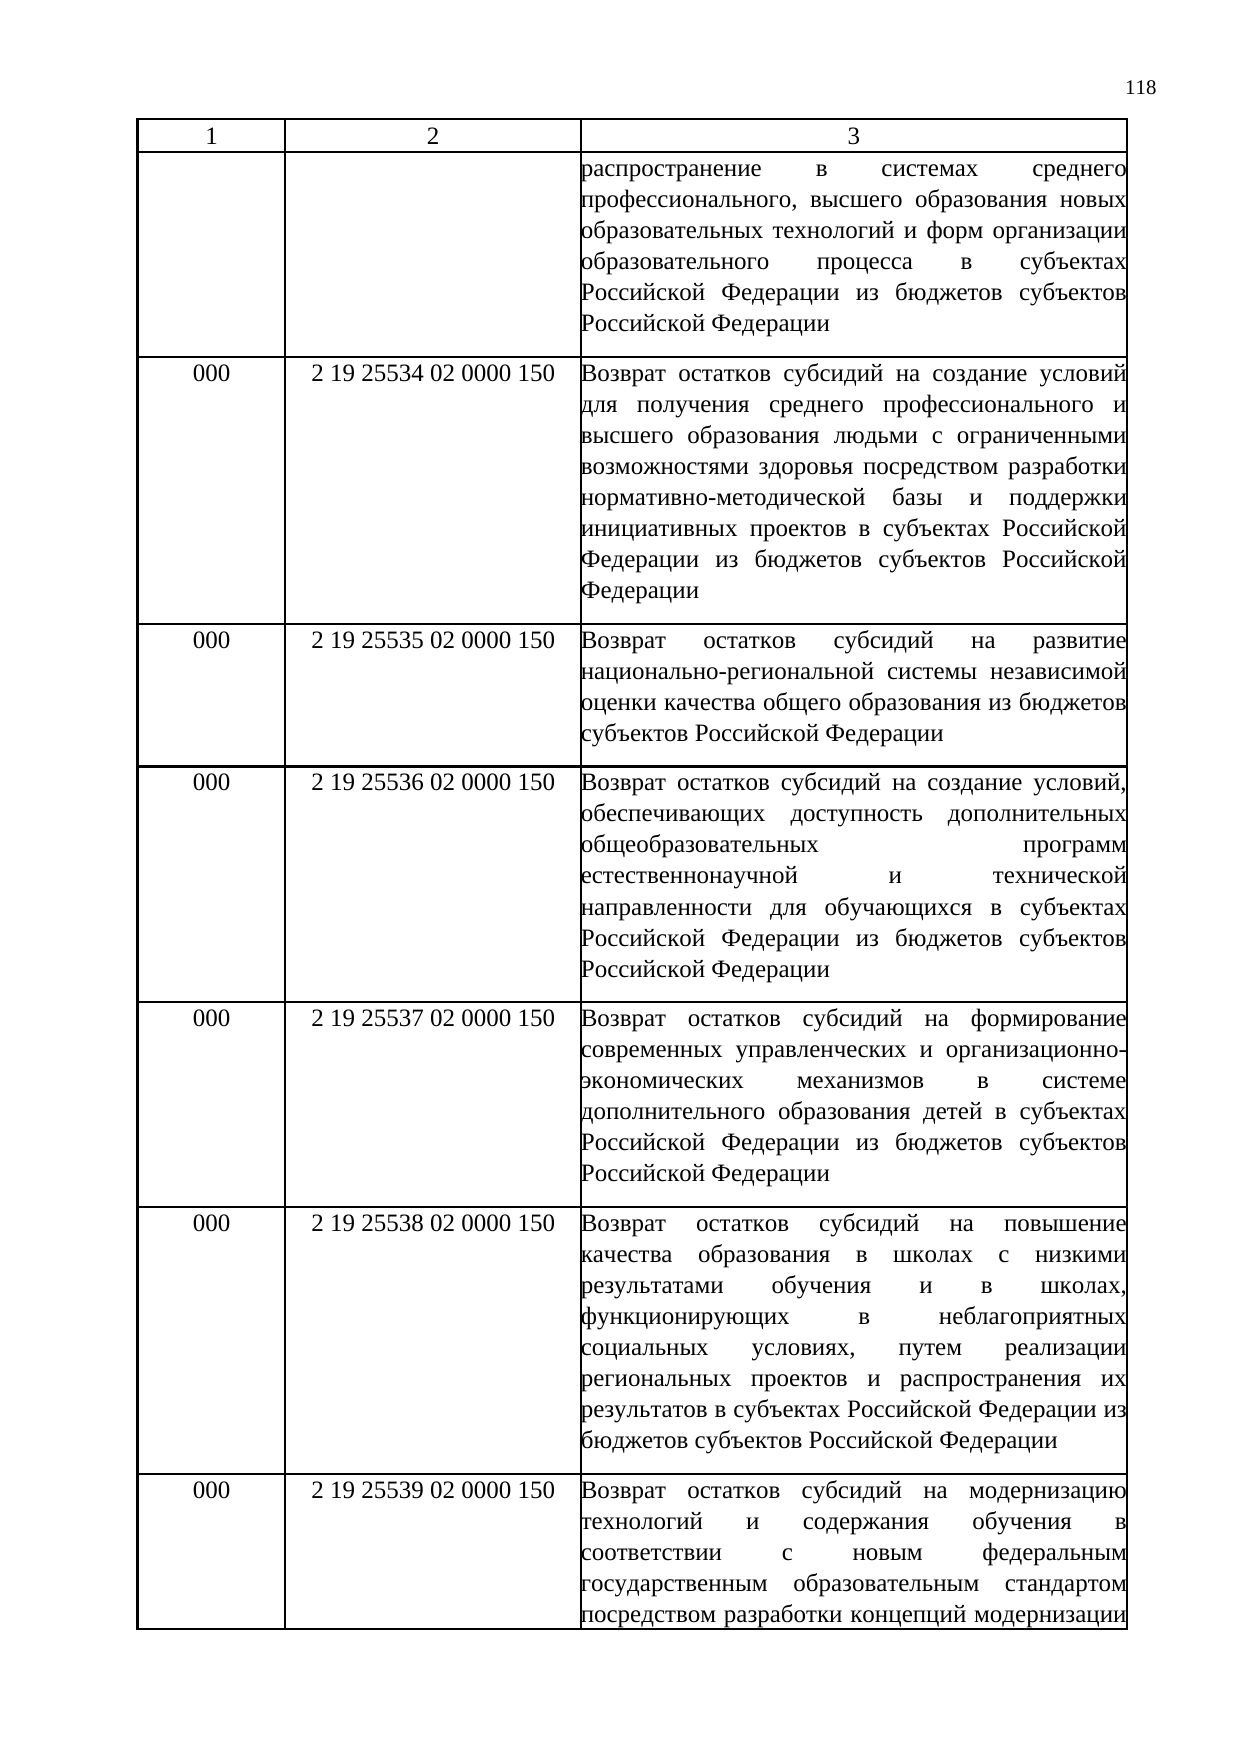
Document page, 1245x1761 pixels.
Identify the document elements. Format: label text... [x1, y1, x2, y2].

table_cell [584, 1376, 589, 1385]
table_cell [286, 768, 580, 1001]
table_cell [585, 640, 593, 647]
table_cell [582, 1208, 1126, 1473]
table_header 1 [139, 120, 284, 151]
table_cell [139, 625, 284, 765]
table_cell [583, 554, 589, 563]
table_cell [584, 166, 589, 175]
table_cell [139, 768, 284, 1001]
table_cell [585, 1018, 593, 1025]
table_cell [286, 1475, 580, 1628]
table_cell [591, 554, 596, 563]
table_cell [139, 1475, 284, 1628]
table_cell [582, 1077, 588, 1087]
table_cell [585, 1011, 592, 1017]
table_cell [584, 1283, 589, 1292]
table_header 3 [582, 120, 1126, 151]
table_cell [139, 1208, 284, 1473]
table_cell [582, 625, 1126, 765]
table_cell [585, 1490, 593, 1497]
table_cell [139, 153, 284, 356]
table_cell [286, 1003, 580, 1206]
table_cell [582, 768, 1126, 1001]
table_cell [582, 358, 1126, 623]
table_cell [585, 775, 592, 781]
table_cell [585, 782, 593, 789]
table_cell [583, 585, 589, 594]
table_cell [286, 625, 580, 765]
table_header 2 [286, 120, 580, 151]
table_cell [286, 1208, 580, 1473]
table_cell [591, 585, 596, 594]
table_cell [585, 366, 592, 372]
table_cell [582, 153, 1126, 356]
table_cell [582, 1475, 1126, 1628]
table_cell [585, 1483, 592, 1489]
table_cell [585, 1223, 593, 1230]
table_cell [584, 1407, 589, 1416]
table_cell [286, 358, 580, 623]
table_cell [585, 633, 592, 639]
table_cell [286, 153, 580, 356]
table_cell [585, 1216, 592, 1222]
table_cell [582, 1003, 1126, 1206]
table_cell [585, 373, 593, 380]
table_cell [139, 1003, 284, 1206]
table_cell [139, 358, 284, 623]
